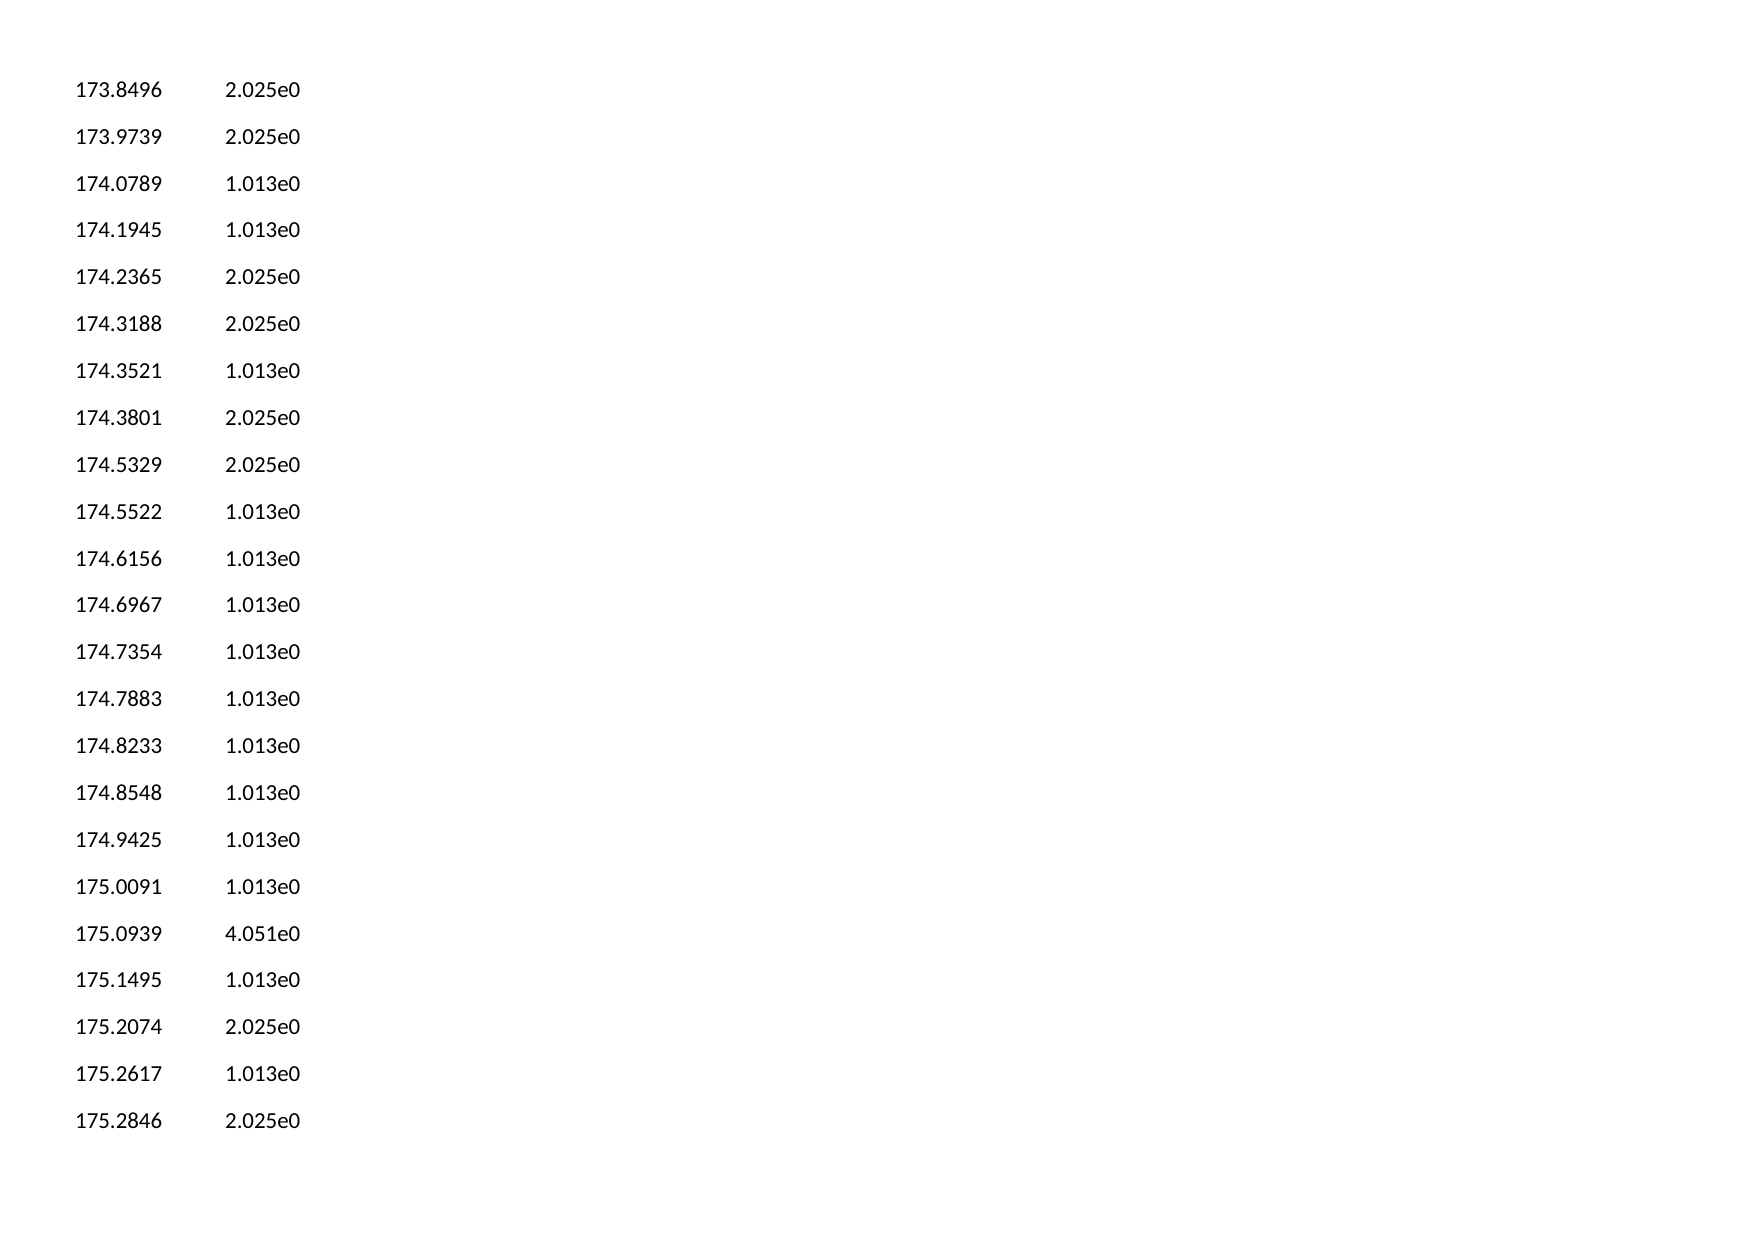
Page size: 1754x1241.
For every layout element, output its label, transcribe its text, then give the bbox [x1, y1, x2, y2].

text 174.3188 2.025e0 [75, 309, 1679, 337]
text 175.2617 1.013e0 [75, 1059, 1679, 1087]
text 175.2074 2.025e0 [75, 1012, 1679, 1041]
text 174.5522 1.013e0 [75, 497, 1679, 525]
text 174.8548 1.013e0 [75, 778, 1679, 806]
text 175.0939 4.051e0 [75, 919, 1679, 947]
text 174.7883 1.013e0 [75, 684, 1679, 712]
text 175.0091 1.013e0 [75, 872, 1679, 900]
text 174.7354 1.013e0 [75, 637, 1679, 666]
text 174.9425 1.013e0 [75, 825, 1679, 853]
text 174.6967 1.013e0 [75, 591, 1679, 619]
text 175.2846 2.025e0 [75, 1106, 1679, 1134]
text 174.2365 2.025e0 [75, 262, 1679, 291]
text 174.1945 1.013e0 [75, 216, 1679, 244]
text 174.3521 1.013e0 [75, 356, 1679, 384]
text 173.8496 2.025e0 [75, 75, 1679, 103]
text 174.6156 1.013e0 [75, 544, 1679, 572]
text 175.1495 1.013e0 [75, 966, 1679, 994]
text 174.5329 2.025e0 [75, 450, 1679, 478]
text 173.9739 2.025e0 [75, 122, 1679, 150]
text 174.0789 1.013e0 [75, 169, 1679, 197]
text 174.8233 1.013e0 [75, 731, 1679, 759]
text 174.3801 2.025e0 [75, 403, 1679, 431]
